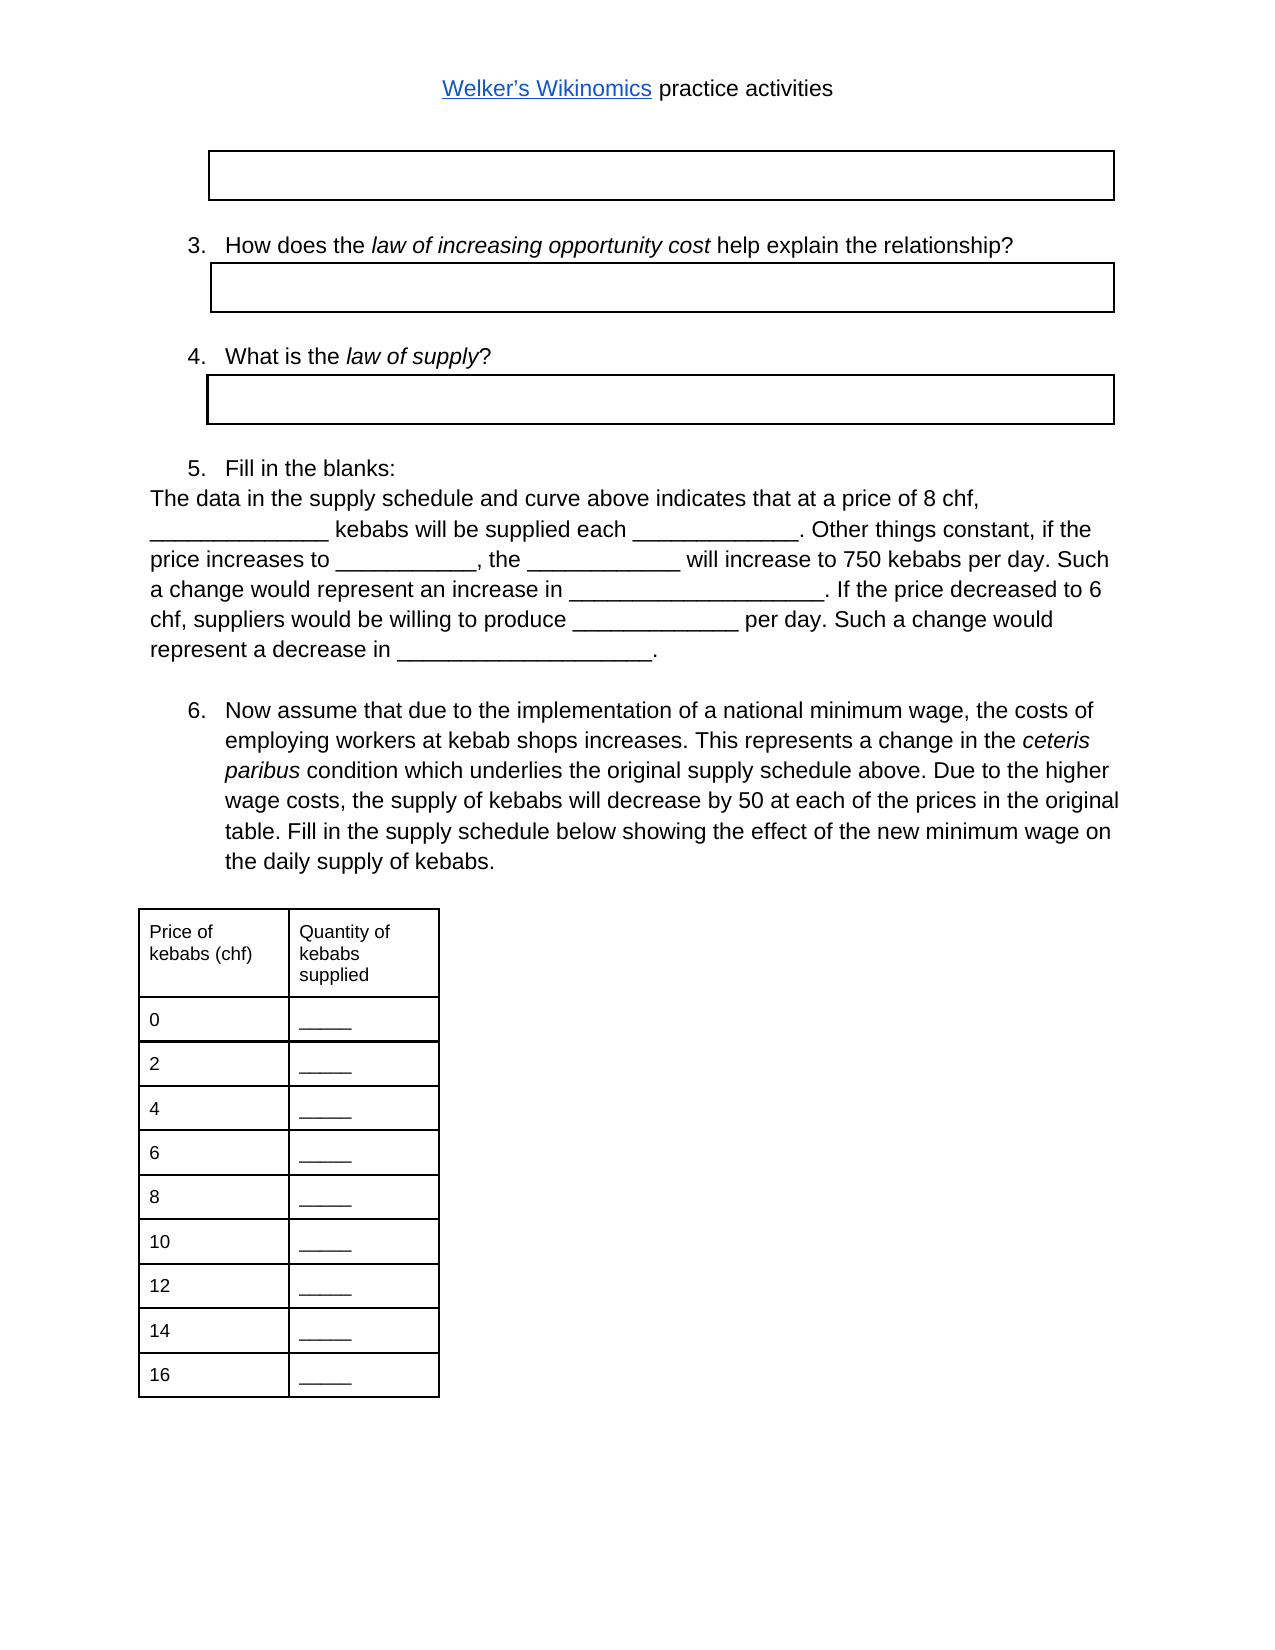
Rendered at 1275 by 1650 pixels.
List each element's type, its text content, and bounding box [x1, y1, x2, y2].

table_header [210, 152, 1113, 199]
table_cell 8 [140, 1176, 288, 1218]
table_cell 4 [140, 1087, 288, 1129]
table_cell _____ [290, 1176, 438, 1218]
table_cell _____ [290, 1309, 438, 1352]
table_cell 16 [140, 1354, 288, 1396]
table_cell _____ [290, 1354, 438, 1396]
table_header Quantity of kebabs supplied [290, 910, 438, 996]
table_cell _____ [290, 1087, 438, 1129]
table_header [212, 264, 1113, 311]
list What is the law of supply? [187, 343, 1125, 370]
table_cell _____ [290, 1220, 438, 1263]
table_cell _____ [290, 1043, 438, 1085]
list Now assume that due to the implementation of a national minimum wage, the costs of employing workers at kebab shops increases. This represents a change in the ceteris paribus condition which underlies the original supply schedule above. Due to the higher wage costs, the supply of kebabs will decrease by 50 at each of the prices in the original table. Fill in the supply schedule below showing the effect of the new minimum wage on the daily supply of kebabs. [187, 697, 1125, 874]
list How does the law of increasing opportunity cost help explain the relationship? [187, 232, 1125, 258]
table_cell _____ [290, 1265, 438, 1307]
table_cell 14 [140, 1309, 288, 1352]
list Fill in the blanks: [187, 455, 1125, 481]
table_header [209, 376, 1113, 423]
table_cell _____ [290, 1131, 438, 1174]
text The data in the supply schedule and curve above indicates that at a price of 8 chf, ______________ kebabs will be supplied each _____________. Other things constant, if the price increases to ___________, the ____________ will increase to 750 kebabs per day. Such a change would represent an increase in ____________________. If the price decreased to 6 chf, suppliers would be willing to produce _____________ per day. Such a change would represent a decrease in ____________________. [150, 485, 1125, 663]
table_cell 12 [140, 1265, 288, 1307]
table_cell 6 [140, 1131, 288, 1174]
table_cell 10 [140, 1220, 288, 1263]
table_cell 2 [140, 1043, 288, 1085]
table_cell 0 [140, 998, 288, 1040]
table_cell _____ [290, 998, 438, 1040]
table_header Price of kebabs (chf) [140, 910, 288, 996]
